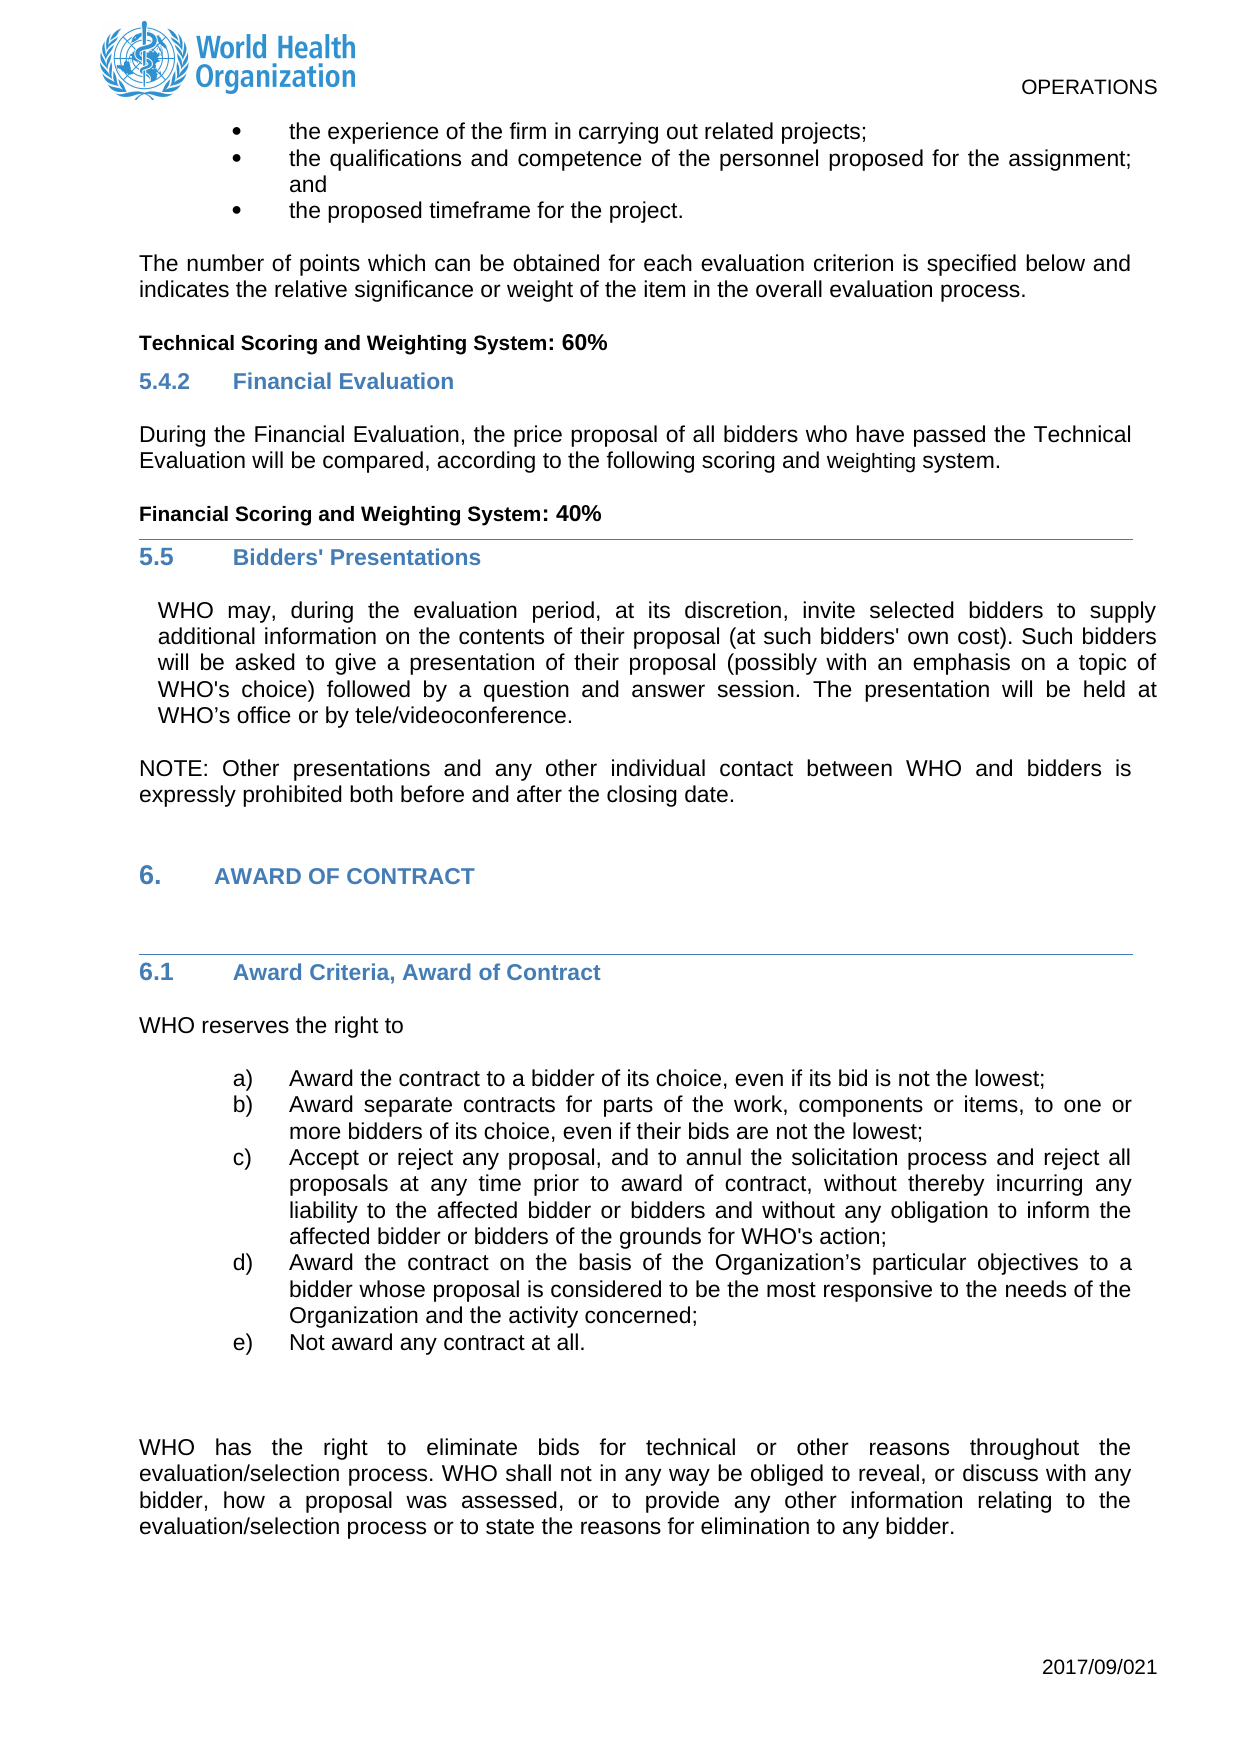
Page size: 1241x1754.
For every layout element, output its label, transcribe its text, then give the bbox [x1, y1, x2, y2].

list the experience of the firm in carrying out related projects; [233, 118, 1133, 144]
text The number of points which can be obtained for each evaluation criterion is specified below and indicates the relative significance or weight of the item in the overall evaluation process. [139, 250, 1133, 303]
list Award separate contracts for parts of the work, components or items, to one or more bidders of its choice, even if their bids are not the lowest; [233, 1091, 1133, 1144]
subtitle 5.4.2 Financial Evaluation [139, 368, 1133, 394]
text Technical Scoring and Weighting System: 60% [139, 329, 1133, 355]
text WHO may, during the evaluation period, at its discretion, invite selected bidders to supply additional information on the contents of their proposal (at such bidders' own cost). Such bidders will be asked to give a presentation of their proposal (possibly with an emphasis on a topic of WHO's choice) followed by a question and answer session. The presentation will be held at WHO’s office or by tele/videoconference. [158, 597, 1157, 728]
list the qualifications and competence of the personnel proposed for the assignment; and [233, 144, 1133, 197]
picture [100, 21, 355, 100]
subtitle Award Of Contract [139, 859, 1133, 890]
text WHO reserves the right to [139, 1012, 1133, 1038]
text During the Financial Evaluation, the price proposal of all bidders who have passed the Technical Evaluation will be compared, according to the following scoring and weighting system. [139, 421, 1133, 473]
list the proposed timeframe for the project. [233, 197, 1133, 223]
subtitle Bidders' Presentations [139, 540, 1133, 570]
text WHO has the right to eliminate bids for technical or other reasons throughout the evaluation/selection process. WHO shall not in any way be obliged to reveal, or discuss with any bidder, how a proposal was assessed, or to provide any other information relating to the evaluation/selection process or to state the reasons for elimination to any bidder. [139, 1434, 1133, 1539]
list Award the contract to a bidder of its choice, even if its bid is not the lowest; [233, 1065, 1133, 1091]
text NOTE: Other presentations and any other individual contact between WHO and bidders is expressly prohibited both before and after the closing date. [139, 755, 1133, 807]
subtitle Award Criteria, Award of Contract [139, 955, 1133, 986]
text Financial Scoring and Weighting System: 40% [139, 499, 1133, 526]
list Accept or reject any proposal, and to annul the solicitation process and reject all proposals at any time prior to award of contract, without thereby incurring any liability to the affected bidder or bidders and without any obligation to inform the affected bidder or bidders of the grounds for WHO's action; [233, 1144, 1133, 1249]
list Not award any contract at all. [233, 1328, 1133, 1355]
list Award the contract on the basis of the Organization’s particular objectives to a bidder whose proposal is considered to be the most responsive to the needs of the Organization and the activity concerned; [233, 1249, 1133, 1328]
